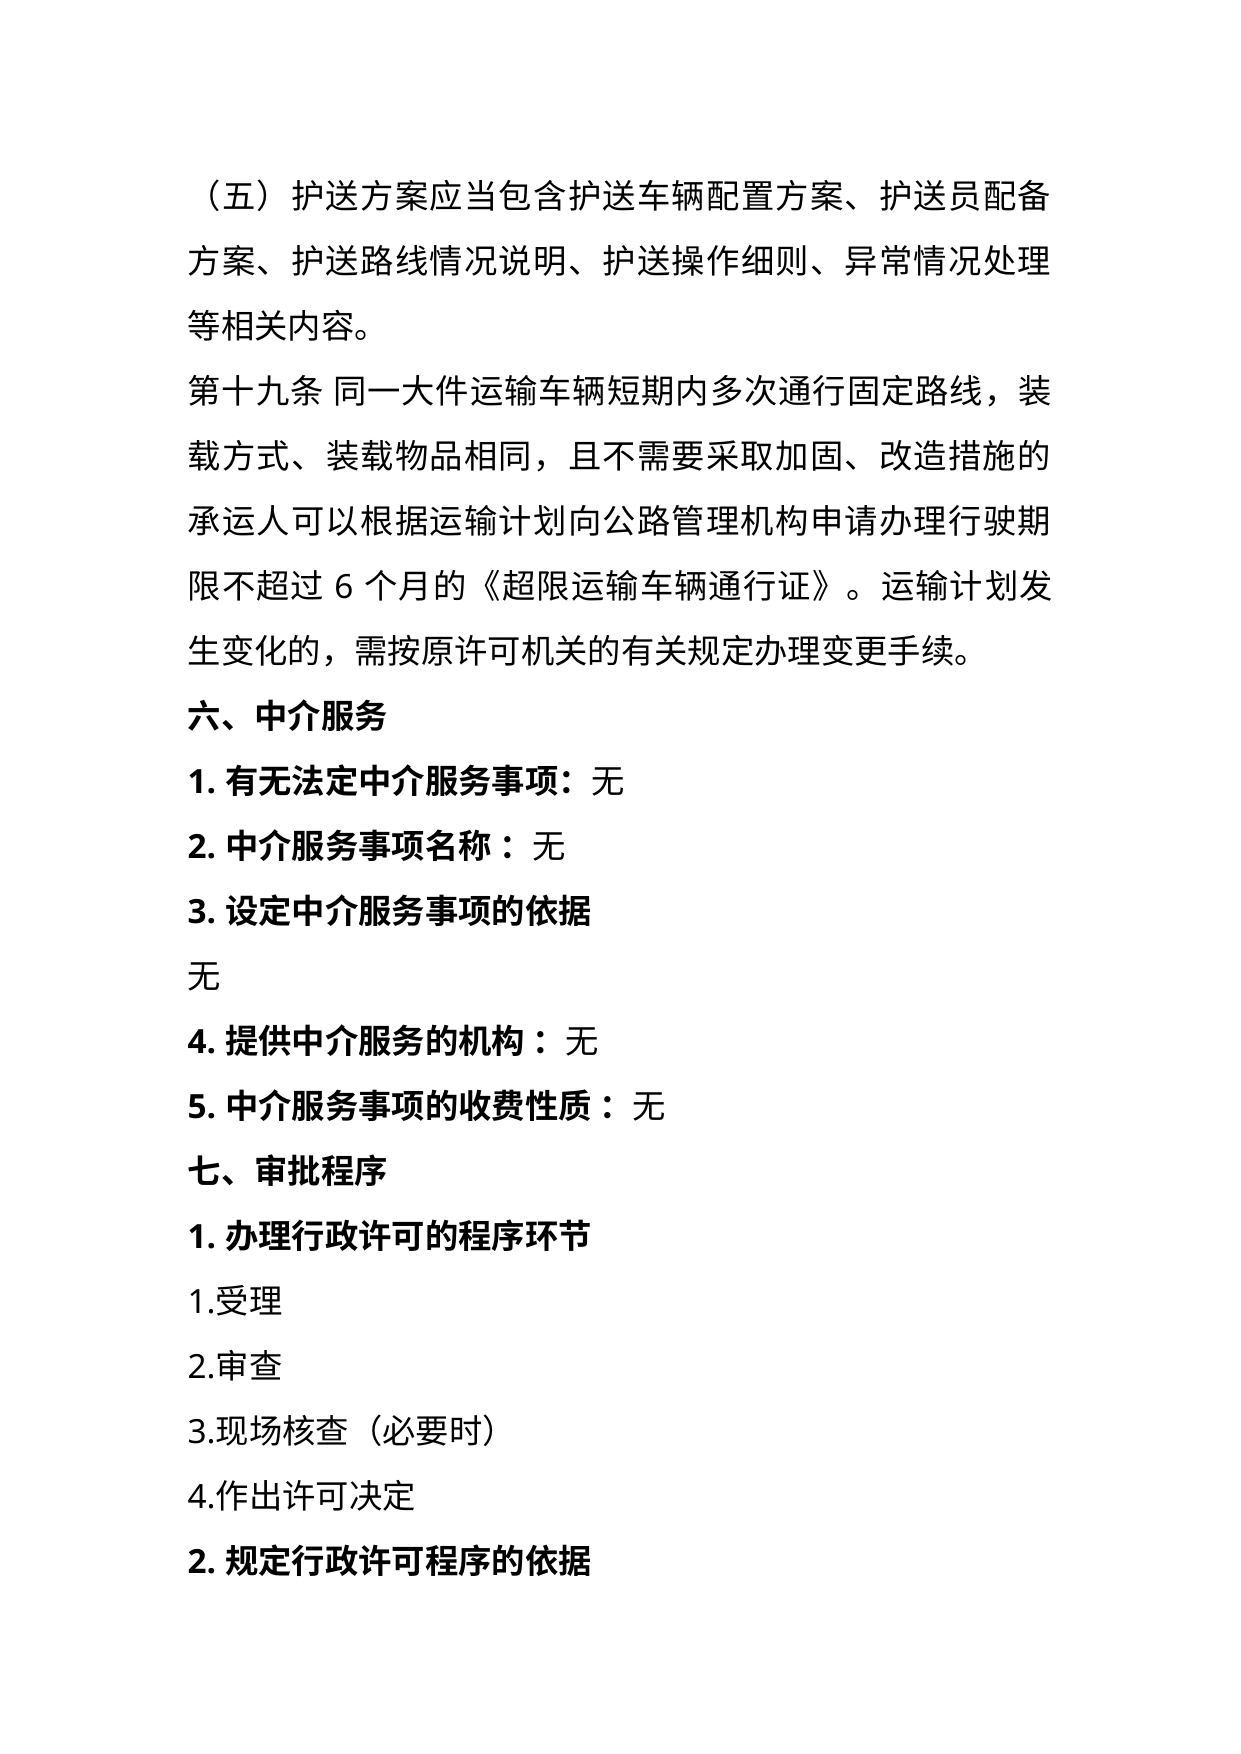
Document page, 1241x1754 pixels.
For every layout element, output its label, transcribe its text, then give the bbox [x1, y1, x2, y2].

text （五）护送方案应当包含护送车辆配置方案、护送员配备方案、护送路线情况说明、护送操作细则、异常情况处理等相关内容。 [187, 162, 1053, 357]
text 3.现场核查（必要时） [187, 1397, 1053, 1462]
text 七、审批程序 [187, 1137, 1053, 1202]
text 无 [187, 942, 1053, 1007]
text 2. 规定行政许可程序的依据 [187, 1527, 1053, 1592]
text 5. 中介服务事项的收费性质 ：无 [187, 1072, 1053, 1137]
text 1. 有无法定中介服务事项：无 [187, 747, 1053, 812]
text 4. 提供中介服务的机构 ：无 [187, 1007, 1053, 1072]
text 第十九条 同一大件运输车辆短期内多次通行固定路线，装载方式、装载物品相同，且不需要采取加固、改造措施的，承运人可以根据运输计划向公路管理机构申请办理行驶期限不超过 6 个月的《超限运输车辆通行证》。运输计划发生变化的，需按原许可机关的有关规定办理变更手续。 [187, 357, 1053, 682]
text 3. 设定中介服务事项的依据 [187, 877, 1053, 942]
text 2.审查 [187, 1332, 1053, 1397]
text 1.受理 [187, 1267, 1053, 1332]
text 4.作出许可决定 [187, 1462, 1053, 1527]
text 2. 中介服务事项名称 ：无 [187, 812, 1053, 877]
text 六、中介服务 [187, 682, 1053, 747]
text 1. 办理行政许可的程序环节 [187, 1202, 1053, 1267]
